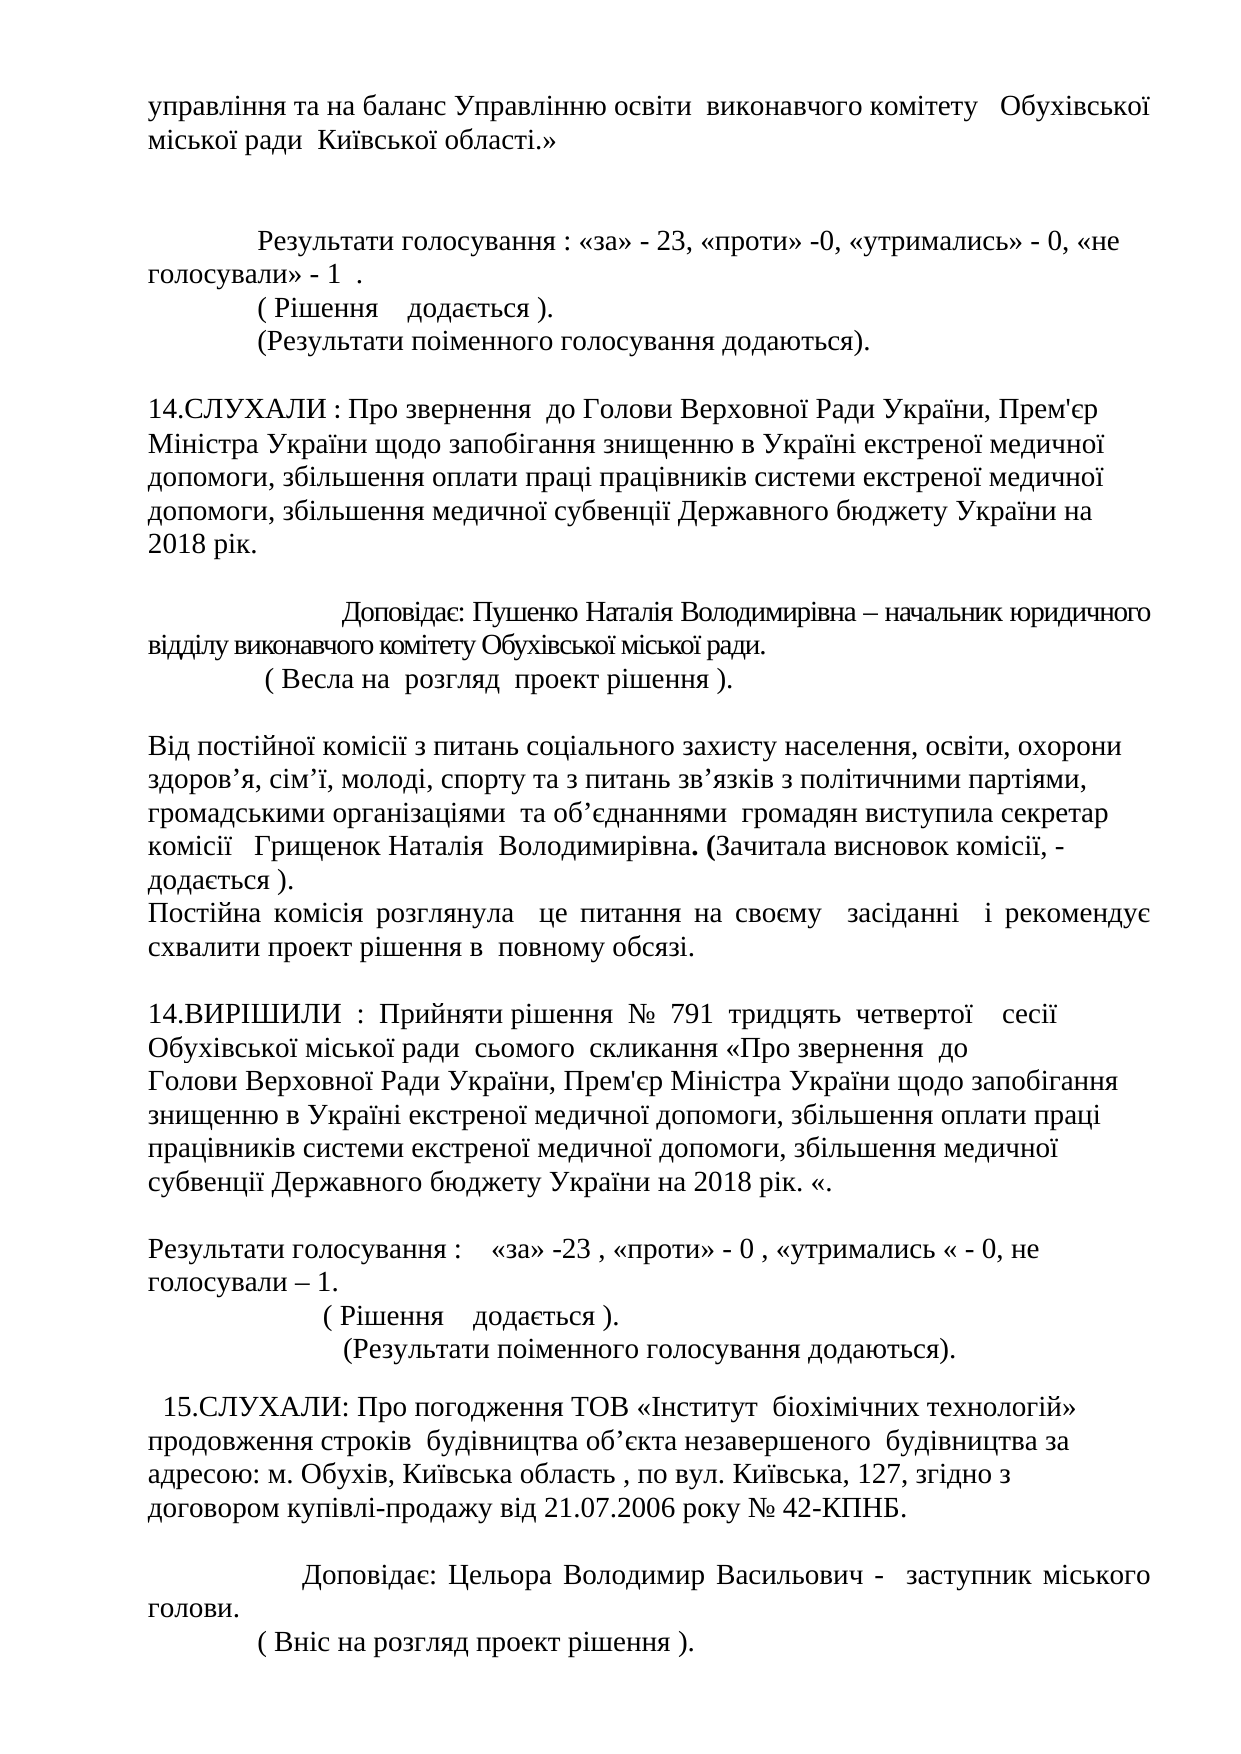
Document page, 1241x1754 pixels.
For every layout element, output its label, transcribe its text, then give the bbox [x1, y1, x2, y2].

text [148, 88, 1152, 156]
text Від постійної комісії з питань соціального захисту населення, освіти, охорони здоров’я, сім’ї, молоді, спорту та з питань зв’язків з політичними партіями, громадськими організаціями та об’єднаннями громадян виступила секретар комісії Грищенок Наталія Володимирівна. (Зачитала висновок комісії, - додається ). [148, 728, 1152, 896]
text Доповідає: Пушенко Наталія Володимирівна – начальник юридичного відділу виконавчого комітету Обухівської міської ради. [148, 594, 1152, 661]
subtitle Постійна комісія розглянула це питання на своєму засіданні і рекомендує схвалити проект рішення в повному обсязі. [148, 896, 1152, 963]
text Доповідає: Цельора Володимир Васильович - заступник міського голови. [148, 1557, 1152, 1624]
text 15.СЛУХАЛИ: Про погодження ТОВ «Інститут біохімічних технологій» продовження строків будівництва об’єкта незавершеного будівництва за адресою: м. Обухів, Київська область , по вул. Київська, 127, згідно з договором купівлі-продажу від 21.07.2006 року № 42-КПНБ. [148, 1389, 1152, 1523]
text 14.СЛУХАЛИ : Про звернення до Голови Верховної Ради України, Прем'єр Міністра України щодо запобігання знищенню в Україні екстреної медичної допомоги, збільшення оплати праці працівників системи екстреної медичної допомоги, збільшення медичної субвенції Державного бюджету України на 2018 рік. [148, 390, 1152, 560]
subtitle ( Рішення додається ). [148, 1298, 1152, 1332]
subtitle ( Рішення додається ). [148, 290, 1152, 323]
text 14.ВИРІШИЛИ : Прийняти рішення № 791 тридцять четвертої сесії Обухівської міської ради сьомого скликання «Про звернення до Голови Верховної Ради України, Прем'єр Міністра України щодо запобігання знищенню в Україні екстреної медичної допомоги, збільшення оплати праці працівників системи екстреної медичної допомоги, збільшення медичної субвенції Державного бюджету України на 2018 рік. «. [148, 996, 1152, 1197]
subtitle (Результати поіменного голосування додаються). [148, 323, 1152, 357]
subtitle (Результати поіменного голосування додаються). [148, 1332, 1152, 1365]
subtitle Результати голосування : «за» -23 , «проти» - 0 , «утримались « - 0, не голосували – 1. [148, 1231, 1152, 1298]
subtitle Результати голосування : «за» - 23, «проти» -0, «утримались» - 0, «не голосували» - 1 . [148, 223, 1152, 290]
text ( Весла на розгляд проект рішення ). [148, 661, 1152, 694]
text ( Вніс на розгляд проект рішення ). [148, 1624, 1152, 1658]
